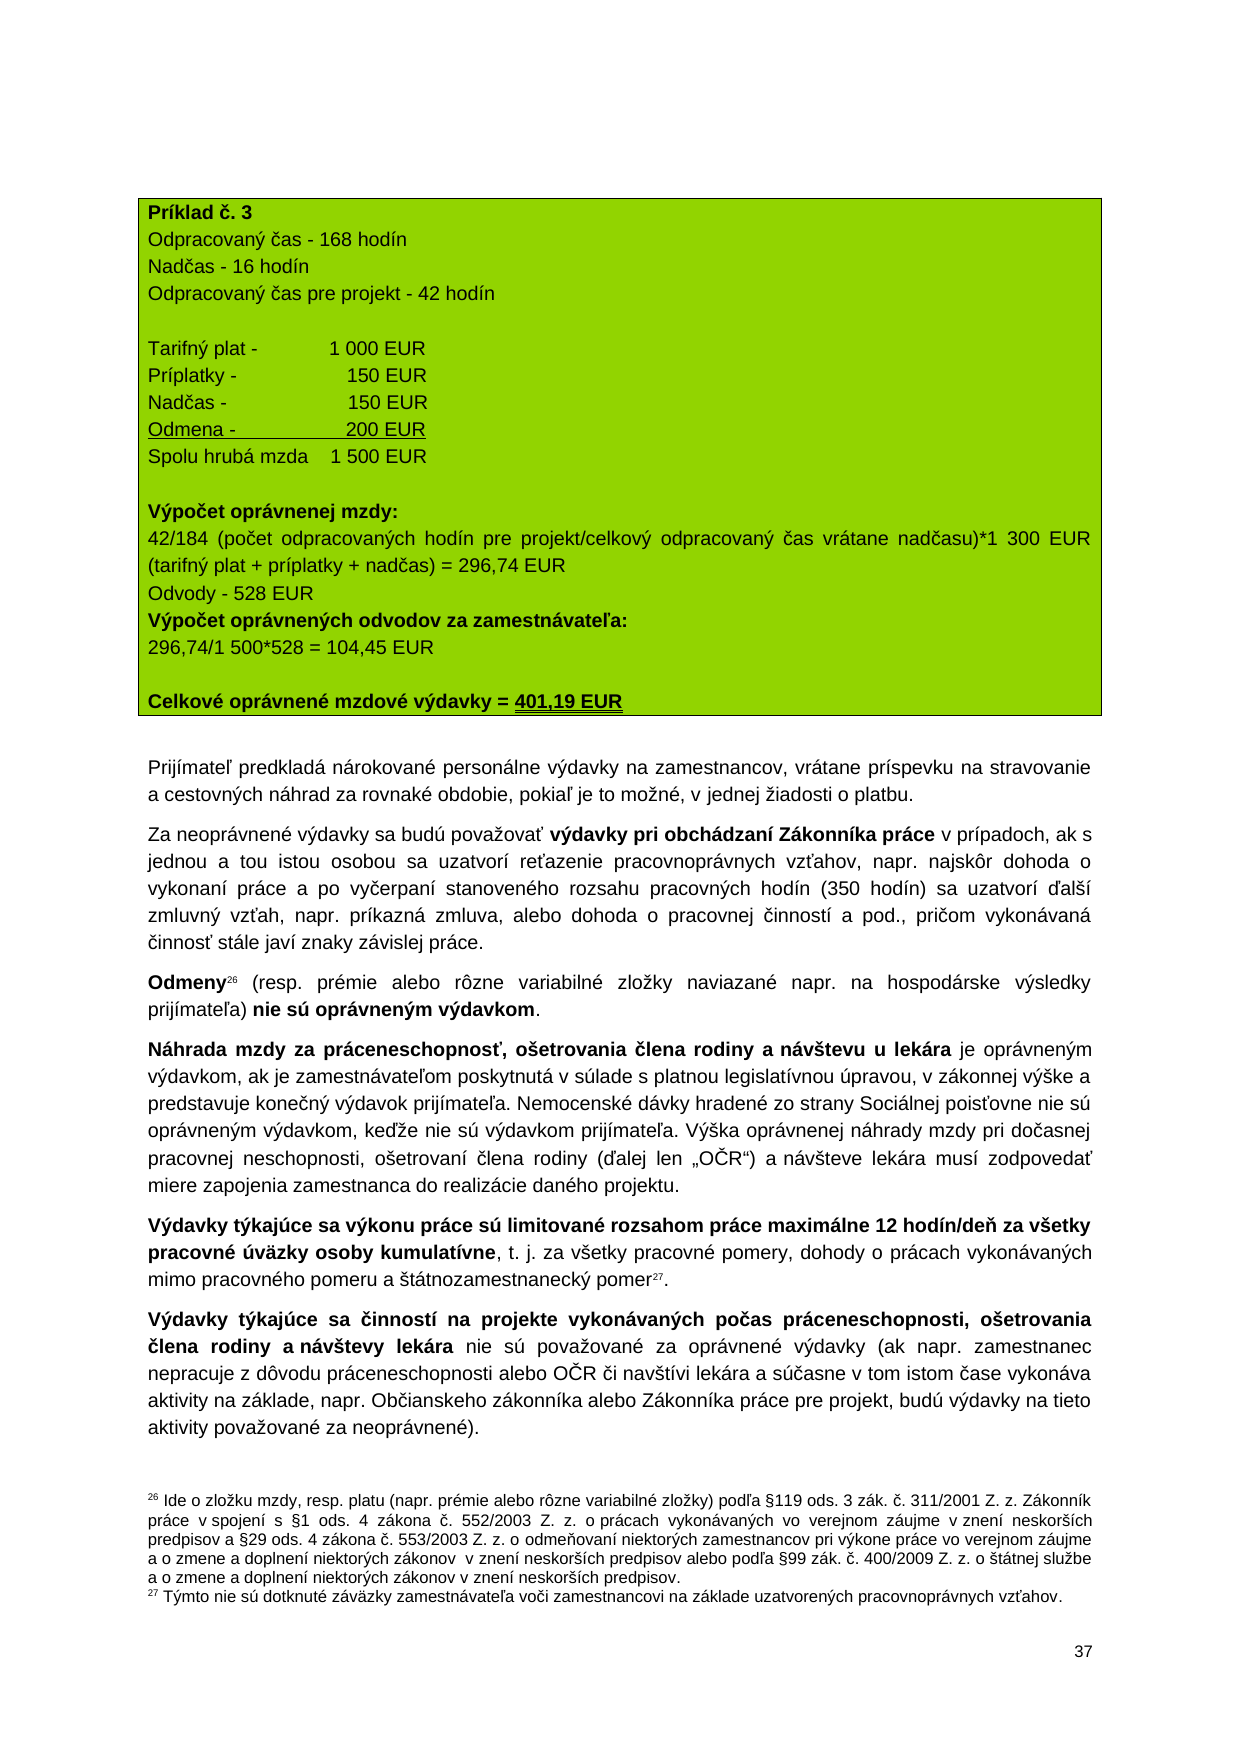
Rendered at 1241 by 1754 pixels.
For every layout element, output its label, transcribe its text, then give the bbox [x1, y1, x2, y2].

text Odpracovaný čas - 168 hodín [139, 225, 1101, 251]
text Náhrada mzdy za práceneschopnosť, ošetrovania člena rodiny a návštevu u lekára je oprávneným výdavkom, ak je zamestnávateľom poskytnutá v súlade s platnou legislatívnou úpravou, v zákonnej výške a predstavuje konečný výdavok prijímateľa. Nemocenské dávky hradené zo strany Sociálnej poisťovne nie sú oprávneným výdavkom, keďže nie sú výdavkom prijímateľa. Výška oprávnenej náhrady mzdy pri dočasnej pracovnej neschopnosti, ošetrovaní člena rodiny (ďalej len „OČR“) a návšteve lekára musí zodpovedať miere zapojenia zamestnanca do realizácie daného projektu. [148, 1038, 1092, 1196]
text Prijímateľ predkladá nárokované personálne výdavky na zamestnancov, vrátane príspevku na stravovanie a cestovných náhrad za rovnaké obdobie, pokiaľ je to možné, v jednej žiadosti o platbu. [148, 756, 1092, 806]
text Tarifný plat - 1 000 EUR [139, 333, 1101, 359]
text 42/184 (počet odpracovaných hodín pre projekt/celkový odpracovaný čas vrátane nadčasu)*1 300 EUR (tarifný plat + príplatky + nadčas) = 296,74 EUR [139, 524, 1101, 577]
text Výpočet oprávnených odvodov za zamestnávateľa: [139, 605, 1101, 631]
text Odmena - 200 EUR [139, 415, 1101, 441]
text Nadčas - 150 EUR [139, 388, 1101, 414]
text 296,74/1 500*528 = 104,45 EUR [139, 633, 1101, 658]
text Za neoprávnené výdavky sa budú považovať výdavky pri obchádzaní Zákonníka práce v prípadoch, ak s jednou a tou istou osobou sa uzatvorí reťazenie pracovnoprávnych vzťahov, napr. najskôr dohoda o vykonaní práce a po vyčerpaní stanoveného rozsahu pracovných hodín (350 hodín) sa uzatvorí ďalší zmluvný vzťah, napr. príkazná zmluva, alebo dohoda o pracovnej činností a pod., pričom vykonávaná činnosť stále javí znaky závislej práce. [148, 822, 1092, 954]
text Celkové oprávnené mzdové výdavky = 401,19 EUR [139, 687, 1101, 715]
text Odpracovaný čas pre projekt - 42 hodín [139, 279, 1101, 305]
text Odvody - 528 EUR [139, 578, 1101, 604]
text Spolu hrubá mzda 1 500 EUR [139, 442, 1101, 468]
text Príklad č. 3 [139, 199, 1101, 223]
text Odmeny (resp. prémie alebo rôzne variabilné zložky naviazané napr. na hospodárske výsledky prijímateľa) nie sú oprávneným výdavkom. [148, 971, 1092, 1021]
text Nadčas - 16 hodín [139, 252, 1101, 278]
text Výdavky týkajúce sa činností na projekte vykonávaných počas práceneschopnosti, ošetrovania člena rodiny a návštevy lekára nie sú považované za oprávnené výdavky (ak napr. zamestnanec nepracuje z dôvodu práceneschopnosti alebo OČR či navštívi lekára a súčasne v tom istom čase vykonáva aktivity na základe, napr. Občianskeho zákonníka alebo Zákonníka práce pre projekt, budú výdavky na tieto aktivity považované za neoprávnené). [148, 1307, 1092, 1439]
text Príplatky - 150 EUR [139, 361, 1101, 387]
text Výdavky týkajúce sa výkonu práce sú limitované rozsahom práce maximálne 12 hodín/deň za všetky pracovné úväzky osoby kumulatívne, t. j. za všetky pracovné pomery, dohody o prácach vykonávaných mimo pracovného pomeru a štátnozamestnanecký pomer. [148, 1213, 1092, 1291]
text Výpočet oprávnenej mzdy: [139, 497, 1101, 522]
